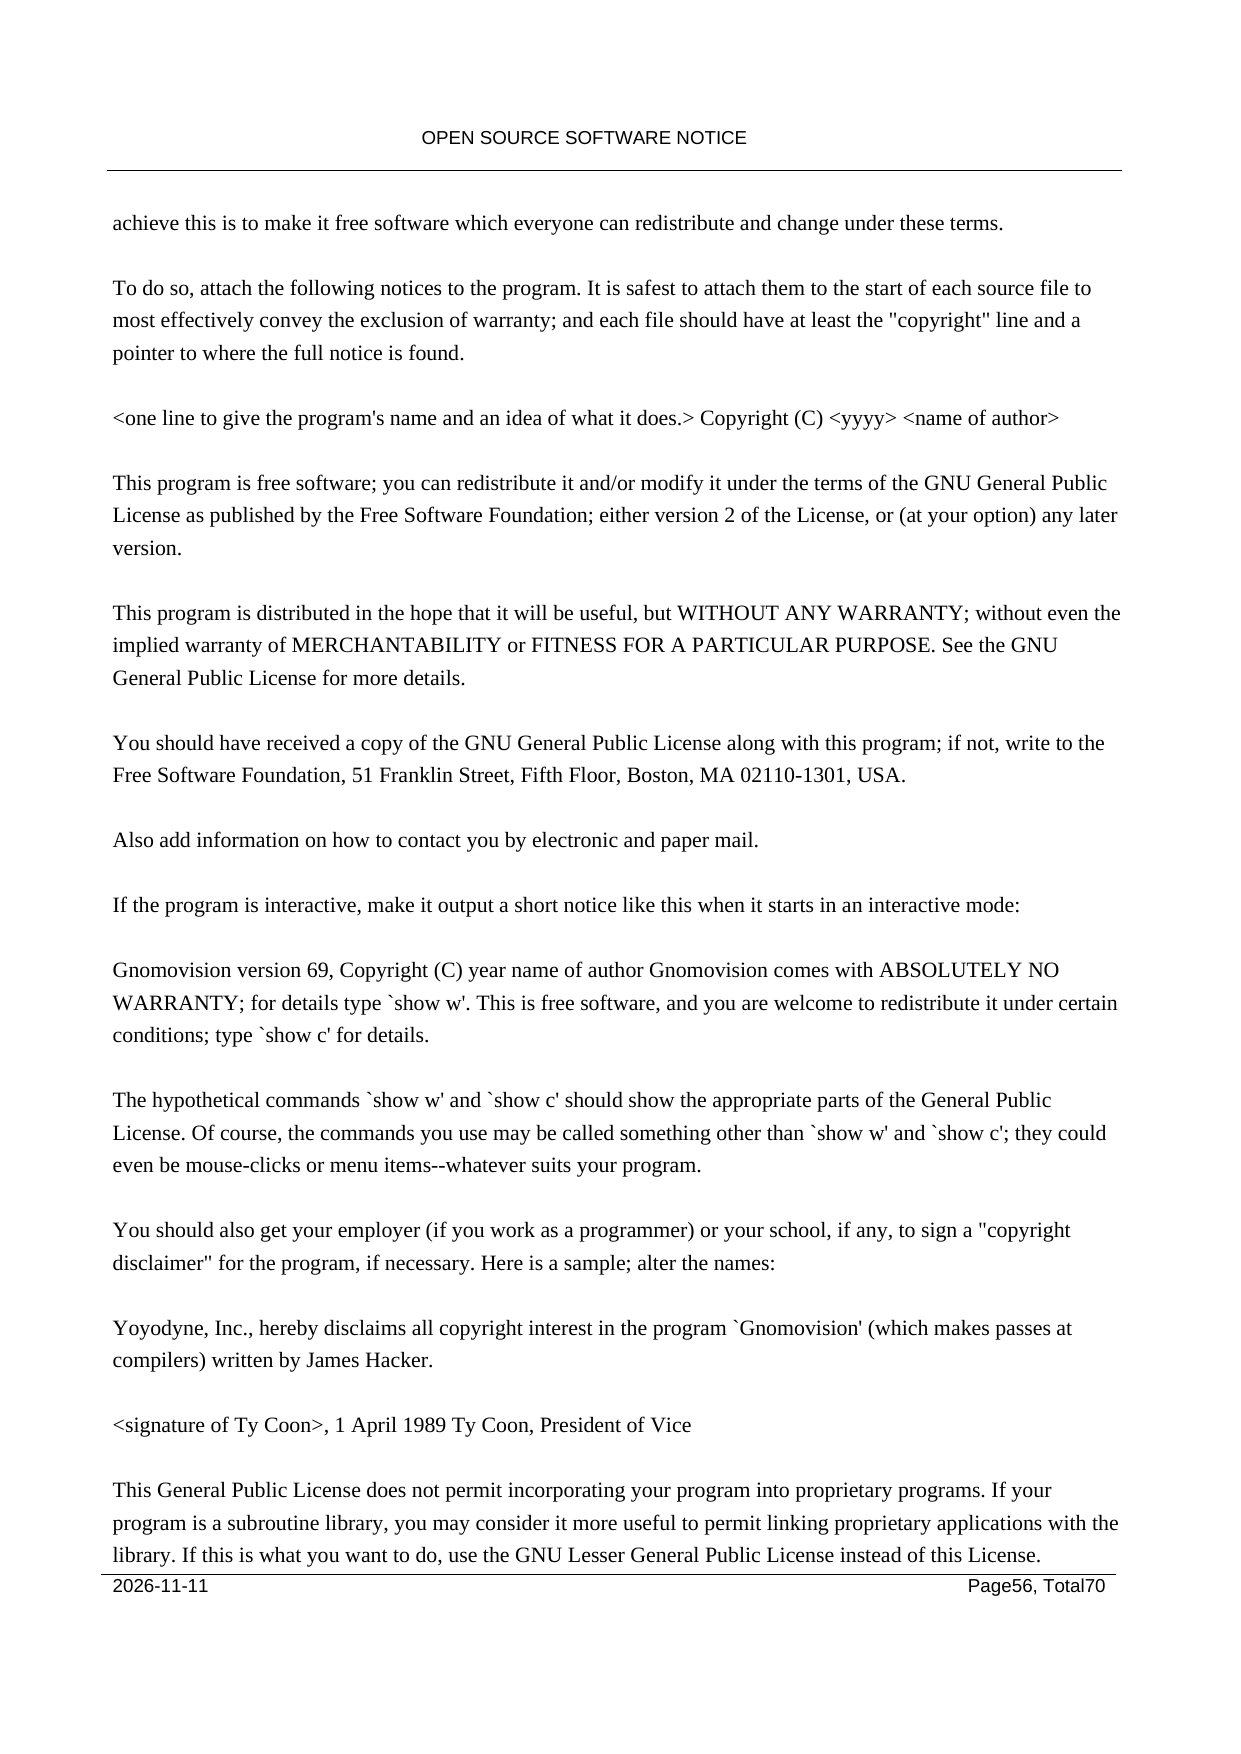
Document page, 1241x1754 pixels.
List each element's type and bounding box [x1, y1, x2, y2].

text [112, 206, 1128, 1571]
